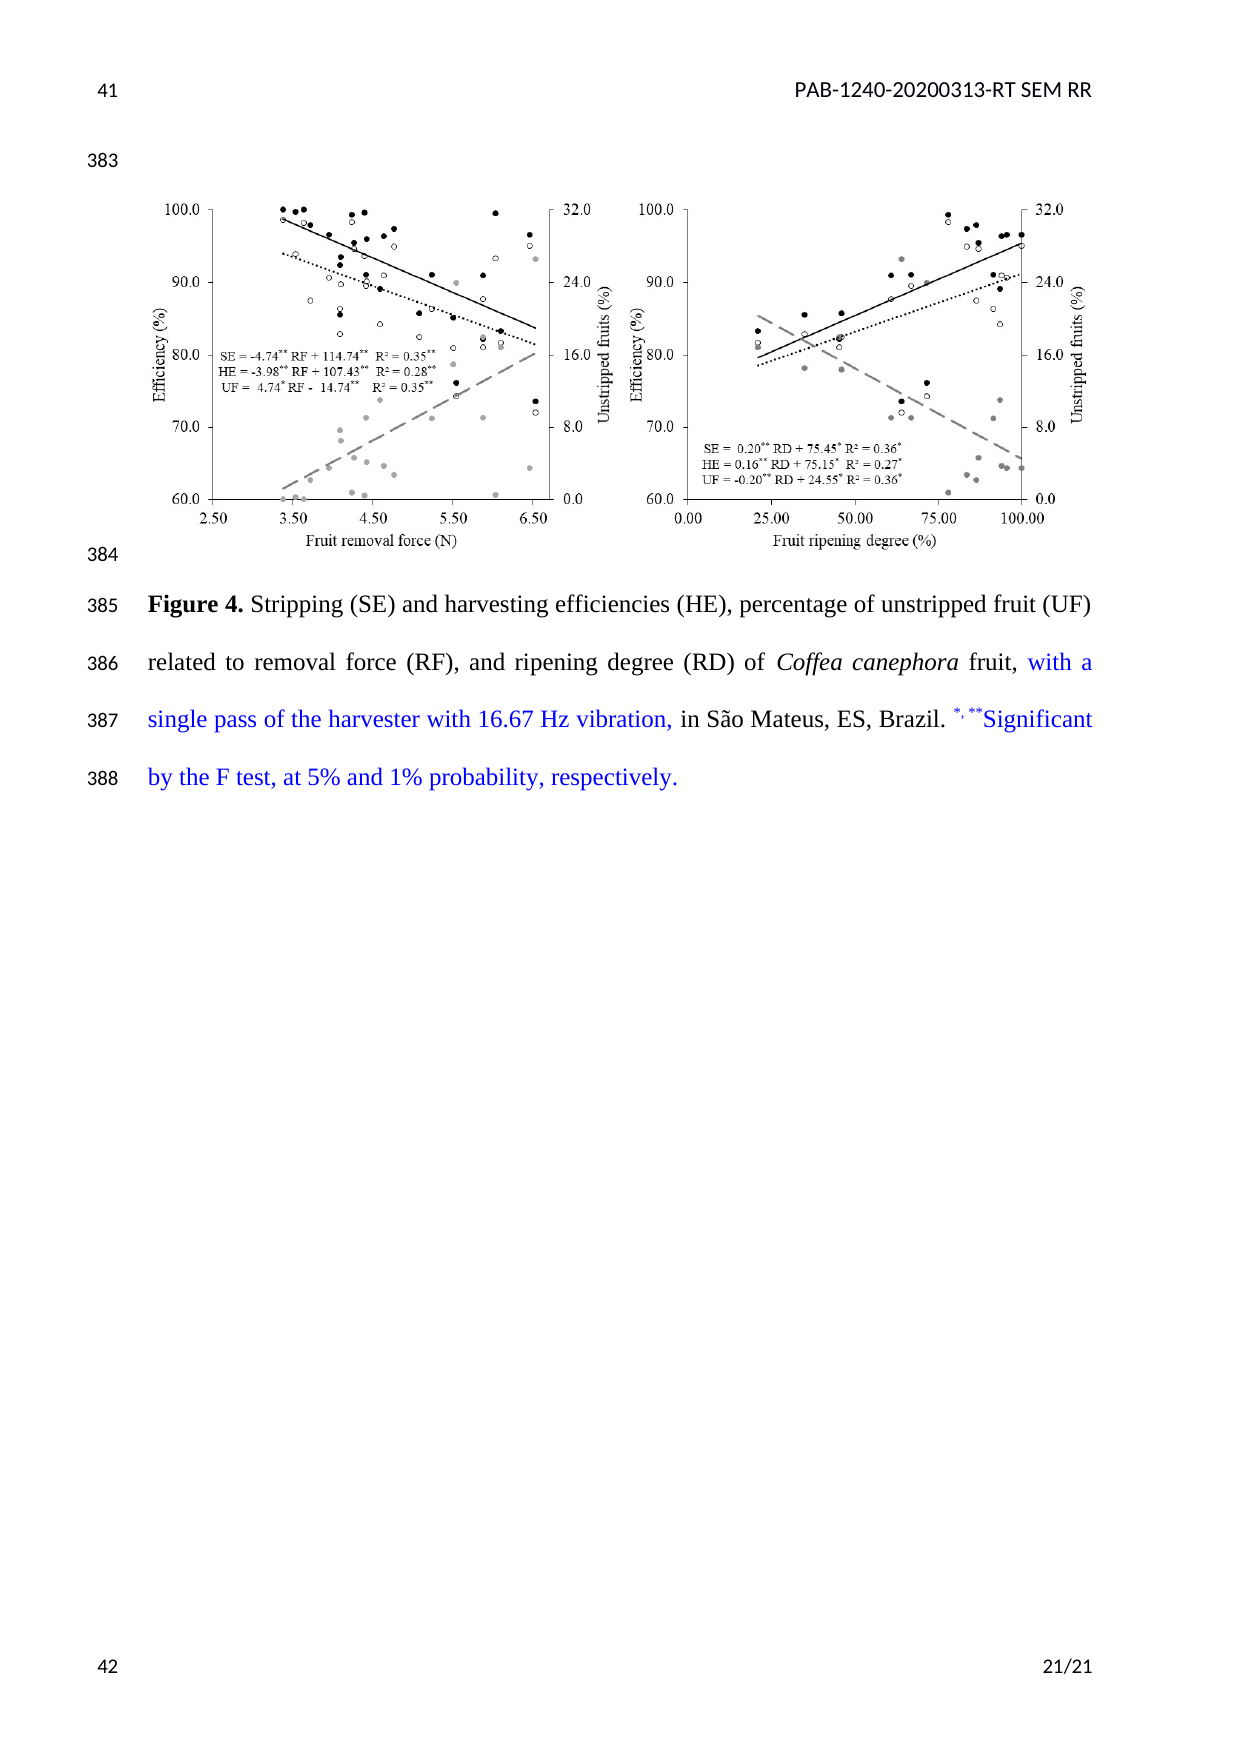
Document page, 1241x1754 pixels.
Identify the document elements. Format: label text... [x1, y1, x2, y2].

text Figure 4. Stripping (SE) and harvesting efficiencies (HE), percentage of unstripped fruit (UF) related to removal force (RF), and ripening degree (RD) of Coffea canephora fruit, with a single pass of the harvester with 16.67 Hz vibration, in São Mateus, ES, Brazil. *, **Significant by the F test, at 5% and 1% probability, respectively. [148, 589, 1092, 791]
picture [147, 195, 1093, 561]
